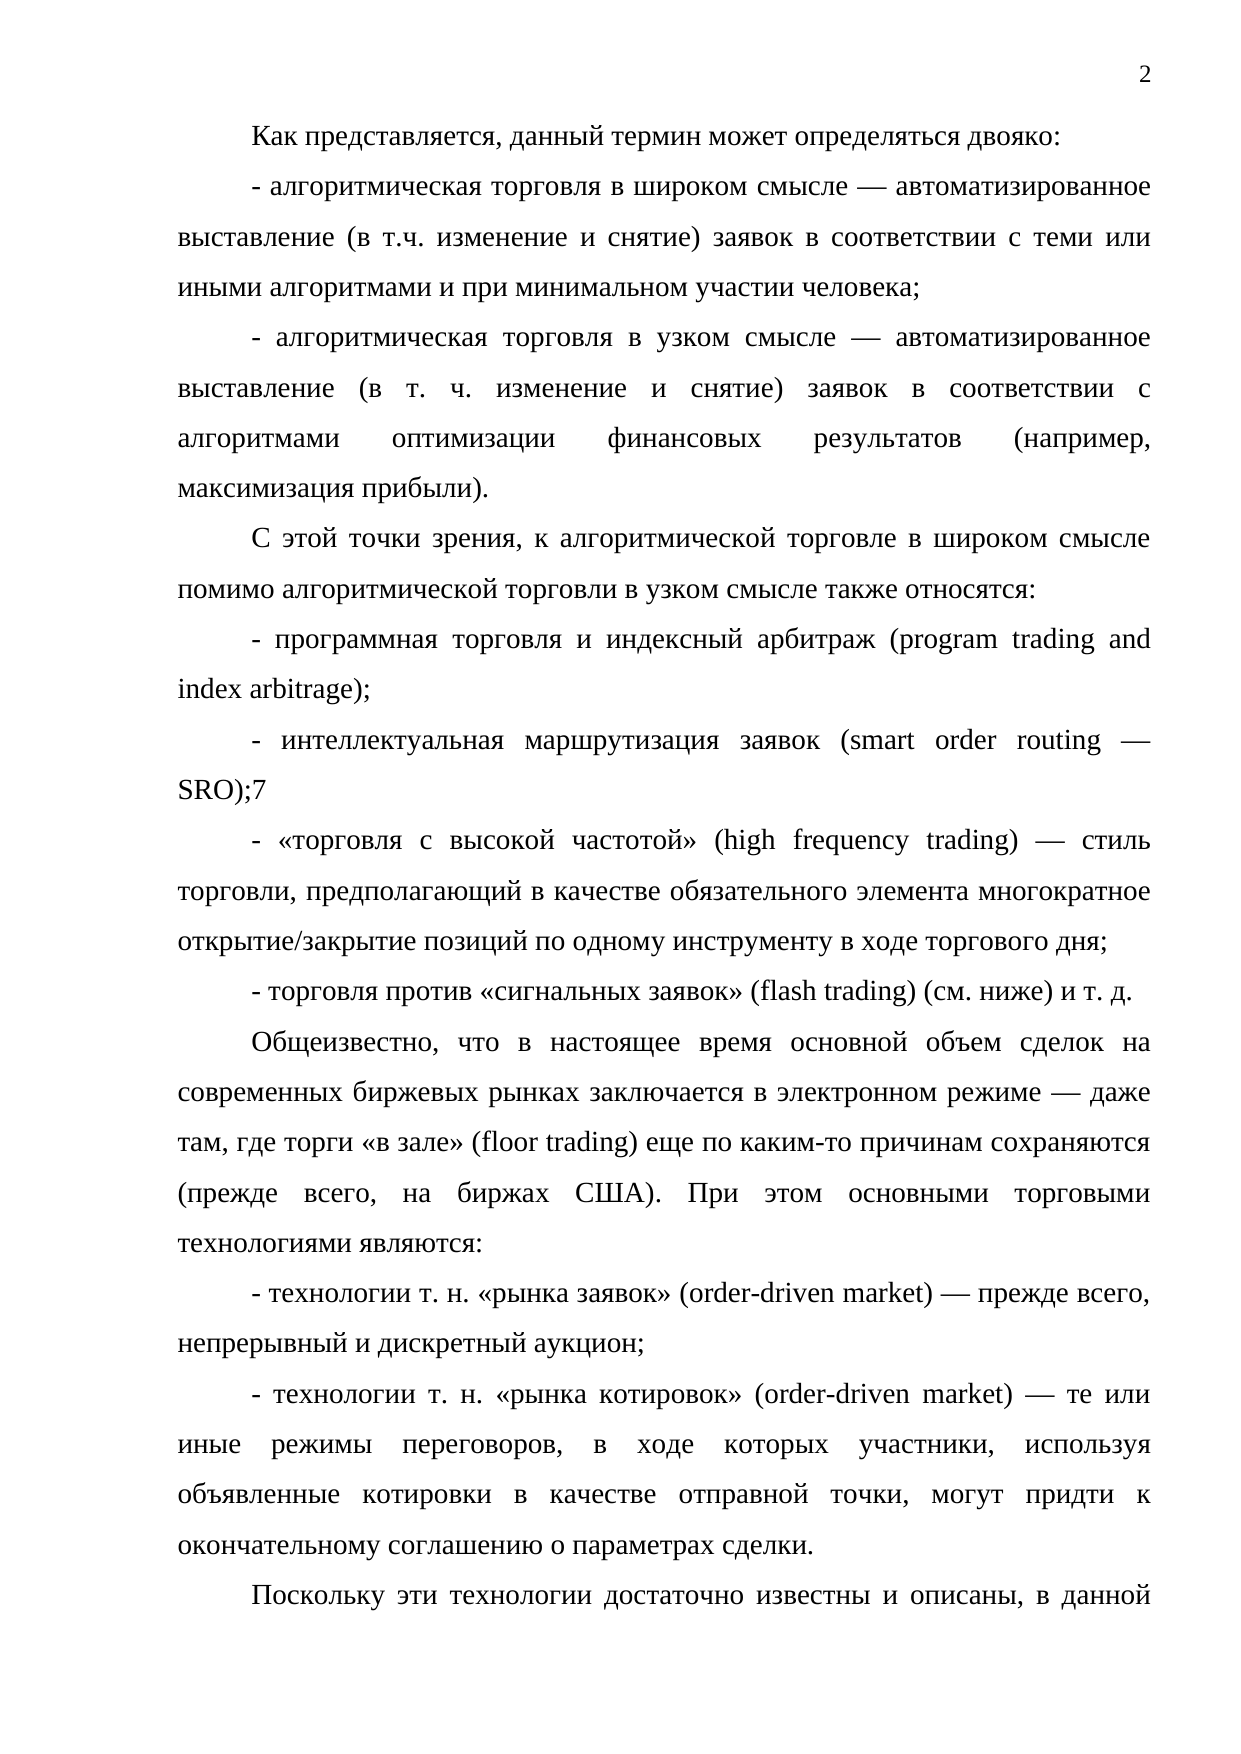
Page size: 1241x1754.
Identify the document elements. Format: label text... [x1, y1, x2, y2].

text Как представляется, данный термин может определяться двояко: [177, 118, 1152, 152]
text - алгоритмическая торговля в широком смысле — автоматизированное выставление (в т.ч. изменение и снятие) заявок в соответствии с теми или иными алгоритмами и при минимальном участии человека; [177, 168, 1152, 303]
text С этой точки зрения, к алгоритмической торговле в широком смысле помимо алгоритмической торговли в узком смысле также относятся: [177, 521, 1152, 604]
text - алгоритмическая торговля в узком смысле — автоматизированное выставление (в т. ч. изменение и снятие) заявок в соответствии с алгоритмами оптимизации финансовых результатов (например, максимизация прибыли). [177, 319, 1152, 504]
text - торговля против «сигнальных заявок» (flash trading) (см. ниже) и т. д. [177, 973, 1152, 1007]
text Общеизвестно, что в настоящее время основной объем сделок на современных биржевых рынках заключается в электронном режиме — даже там, где торги «в зале» (floor trading) еще по каким-то причинам сохраняются (прежде всего, на биржах США). При этом основными торговыми технологиями являются: [177, 1024, 1152, 1258]
text - «торговля с высокой частотой» (high frequency trading) — стиль торговли, предполагающий в качестве обязательного элемента многократное открытие/закрытие позиций по одному инструменту в ходе торгового дня; [177, 822, 1152, 957]
text - технологии т. н. «рынка заявок» (order-driven market) — прежде всего, непрерывный и дискретный аукцион; [177, 1275, 1152, 1359]
text - программная торговля и индексный арбитраж (program trading and index arbitrage); [177, 621, 1152, 705]
text - технологии т. н. «рынка котировок» (order-driven market) — те или иные режимы переговоров, в ходе которых участники, используя объявленные котировки в качестве отправной точки, могут придти к окончательному соглашению о параметрах сделки. [177, 1376, 1152, 1560]
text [177, 1577, 1152, 1611]
text - интеллектуальная маршрутизация заявок (smart order routing — SRO);7 [177, 722, 1152, 806]
